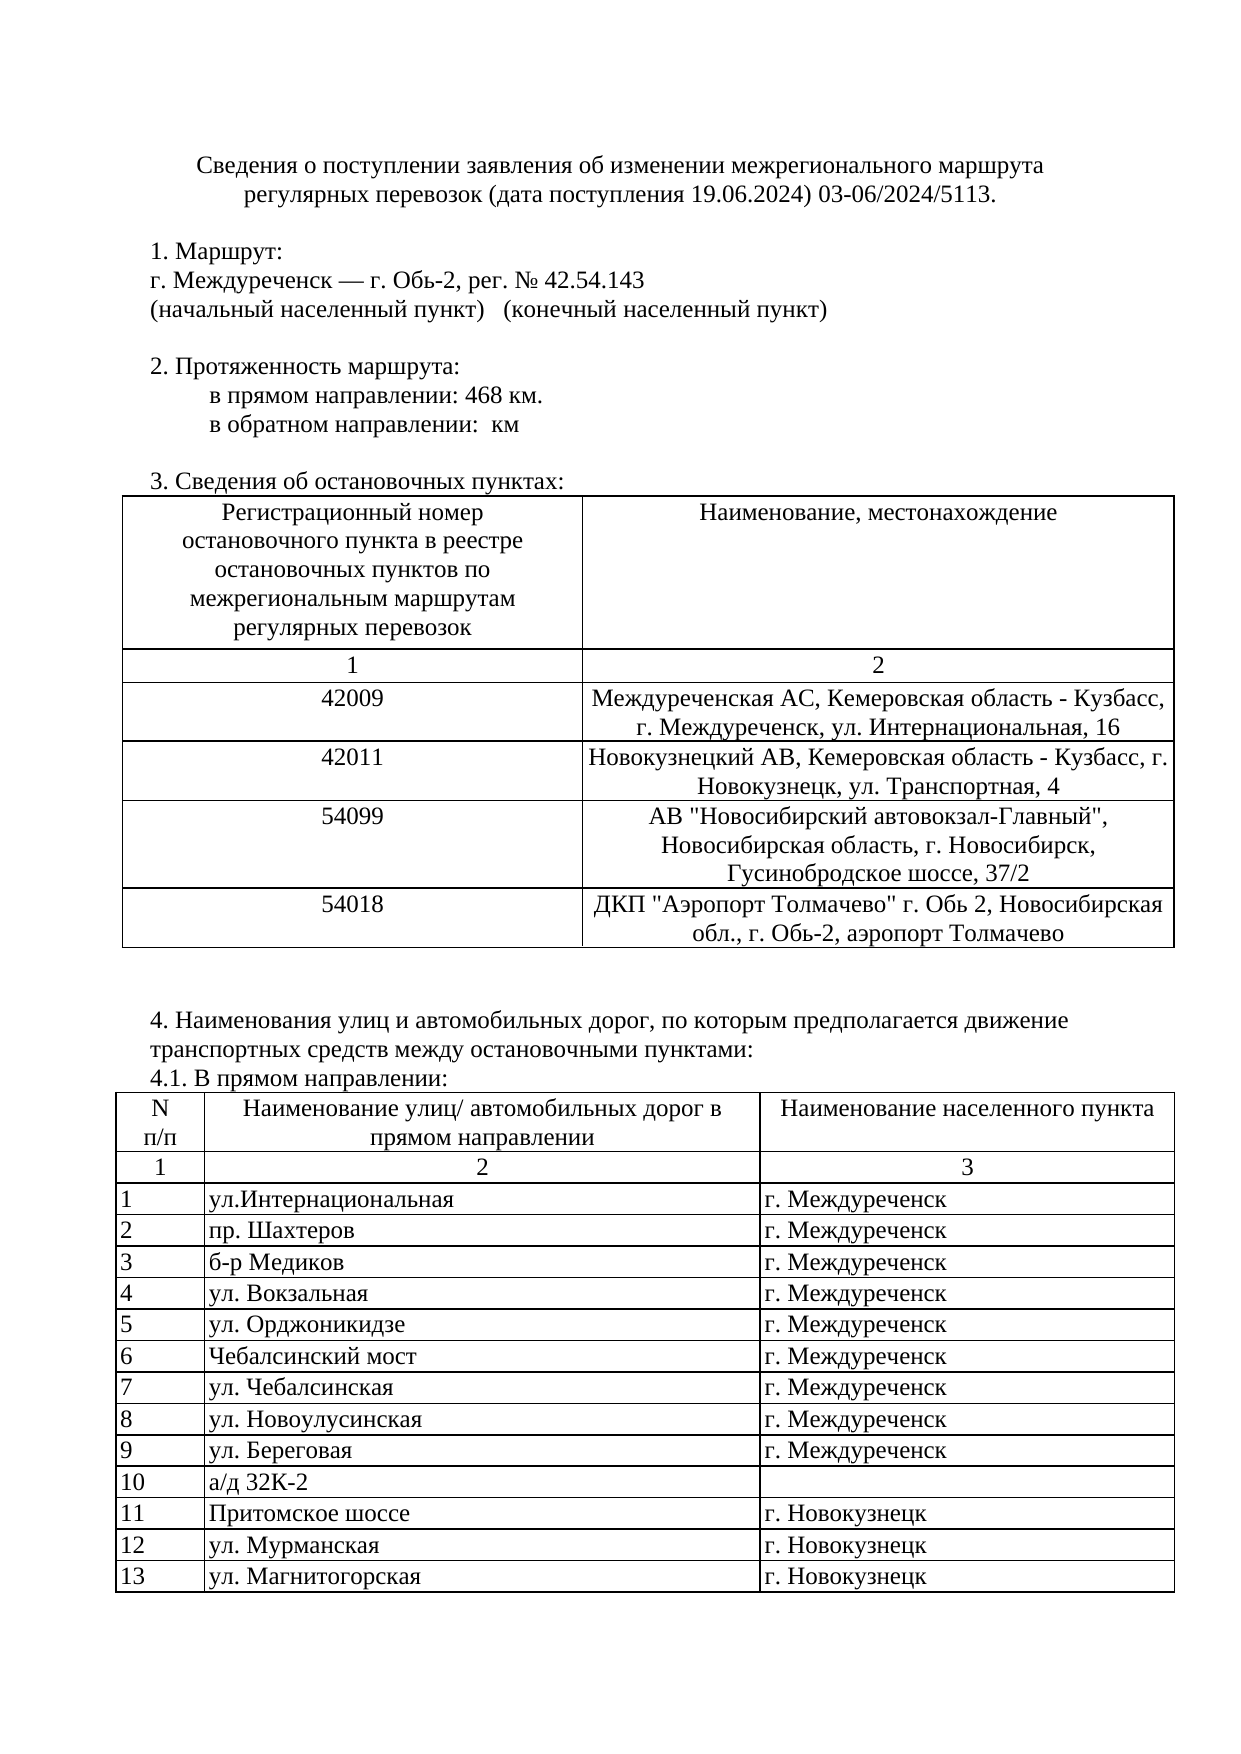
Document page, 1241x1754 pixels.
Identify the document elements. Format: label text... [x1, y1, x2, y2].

text 4.1. В прямом направлении: [150, 1063, 1090, 1092]
table_cell Новокузнецкий АВ, Кемеровская область - Кузбасс, г. Новокузнецк, ул. Транспортная, 4 [583, 742, 1173, 799]
table_cell ул. Мурманская [205, 1530, 759, 1560]
table_cell АВ "Новосибирский автовокзал-Главный", Новосибирская область, г. Новосибирск, Гусинобродское шоссе, 37/2 [583, 801, 1173, 887]
text г. Междуреченск — г. Обь-2, рег. № 42.54.143 [150, 265, 1090, 294]
text Сведения о поступлении заявления об изменении межрегионального маршрута регулярных перевозок (дата поступления 19.06.2024) 03-06/2024/5113. [150, 150, 1090, 207]
table_cell 3 [761, 1152, 1174, 1182]
table_cell 3 [117, 1247, 204, 1277]
table_cell 1 [123, 650, 582, 681]
table_cell 10 [117, 1467, 204, 1497]
table_header Наименование улиц/ автомобильных дорог в прямом направлении [205, 1093, 759, 1151]
table_cell г. Междуреченск [761, 1436, 1174, 1465]
table_cell г. Новокузнецк [761, 1498, 1174, 1528]
table_cell 54018 [123, 889, 582, 946]
table_cell ул. Новоулусинская [205, 1404, 759, 1434]
table_cell г. Междуреченск [761, 1310, 1174, 1339]
table_cell 9 [117, 1436, 204, 1465]
text 3. Сведения об остановочных пунктах: [150, 466, 1090, 495]
table_cell г. Новокузнецк [761, 1530, 1174, 1560]
table_cell Притомское шоссе [205, 1498, 759, 1528]
table_cell 11 [117, 1498, 204, 1528]
table_cell 1 [117, 1152, 204, 1182]
table_header Регистрационный номер остановочного пункта в реестре остановочных пунктов по межрегиональным маршрутам регулярных перевозок [123, 497, 582, 648]
table_cell г. Междуреченск [761, 1278, 1174, 1308]
table_cell 2 [205, 1152, 759, 1182]
table_cell 54099 [123, 801, 582, 887]
table_cell 8 [117, 1404, 204, 1434]
table_cell 42011 [123, 742, 582, 799]
table_cell ДКП "Аэропорт Толмачево" г. Обь 2, Новосибирская обл., г. Обь-2, аэропорт Толмачево [583, 889, 1173, 946]
table_cell ул. Вокзальная [205, 1278, 759, 1308]
table_cell г. Междуреченск [761, 1341, 1174, 1371]
table_cell ул. Орджоникидзе [205, 1310, 759, 1339]
table_cell г. Междуреченск [761, 1404, 1174, 1434]
table_cell 5 [117, 1310, 204, 1339]
table_header Наименование, местонахождение [583, 497, 1173, 648]
table_cell ул.Интернациональная [205, 1184, 759, 1214]
table_cell а/д 32К-2 [205, 1467, 759, 1497]
table_cell 4 [117, 1278, 204, 1308]
table_cell 7 [117, 1373, 204, 1402]
text (начальный населенный пункт) (конечный населенный пункт) [150, 294, 1090, 322]
table_cell 13 [117, 1561, 204, 1591]
table_cell г. Междуреченск [761, 1215, 1174, 1245]
table_cell [761, 1467, 1174, 1497]
table_cell г. Новокузнецк [761, 1561, 1174, 1591]
table_cell Чебалсинский мост [205, 1341, 759, 1371]
table_cell г. Междуреченск [761, 1247, 1174, 1277]
table_cell б-р Медиков [205, 1247, 759, 1277]
table_cell 2 [117, 1215, 204, 1245]
table_cell 42009 [123, 683, 582, 740]
table_cell Междуреченская АС, Кемеровская область - Кузбасс, г. Междуреченск, ул. Интернациональная, 16 [583, 683, 1173, 740]
table_cell ул. Чебалсинская [205, 1373, 759, 1402]
table_cell 12 [117, 1530, 204, 1560]
table_cell 6 [117, 1341, 204, 1371]
text в прямом направлении: 468 км. [150, 380, 1090, 409]
table_cell ул. Береговая [205, 1436, 759, 1465]
table_header N п/п [117, 1093, 204, 1151]
text в обратном направлении: км [150, 409, 1090, 437]
table_cell г. Междуреченск [761, 1373, 1174, 1402]
table_header Наименование населенного пункта [761, 1093, 1174, 1151]
table_cell ул. Магнитогорская [205, 1561, 759, 1591]
table_cell пр. Шахтеров [205, 1215, 759, 1245]
text 4. Наименования улиц и автомобильных дорог, по которым предполагается движение транспортных средств между остановочными пунктами: [150, 1005, 1090, 1063]
text 2. Протяженность маршрута: [150, 351, 1090, 380]
table_cell 1 [117, 1184, 204, 1214]
text 1. Маршрут: [150, 236, 1090, 265]
table_cell 2 [583, 650, 1173, 681]
table_cell г. Междуреченск [761, 1184, 1174, 1214]
